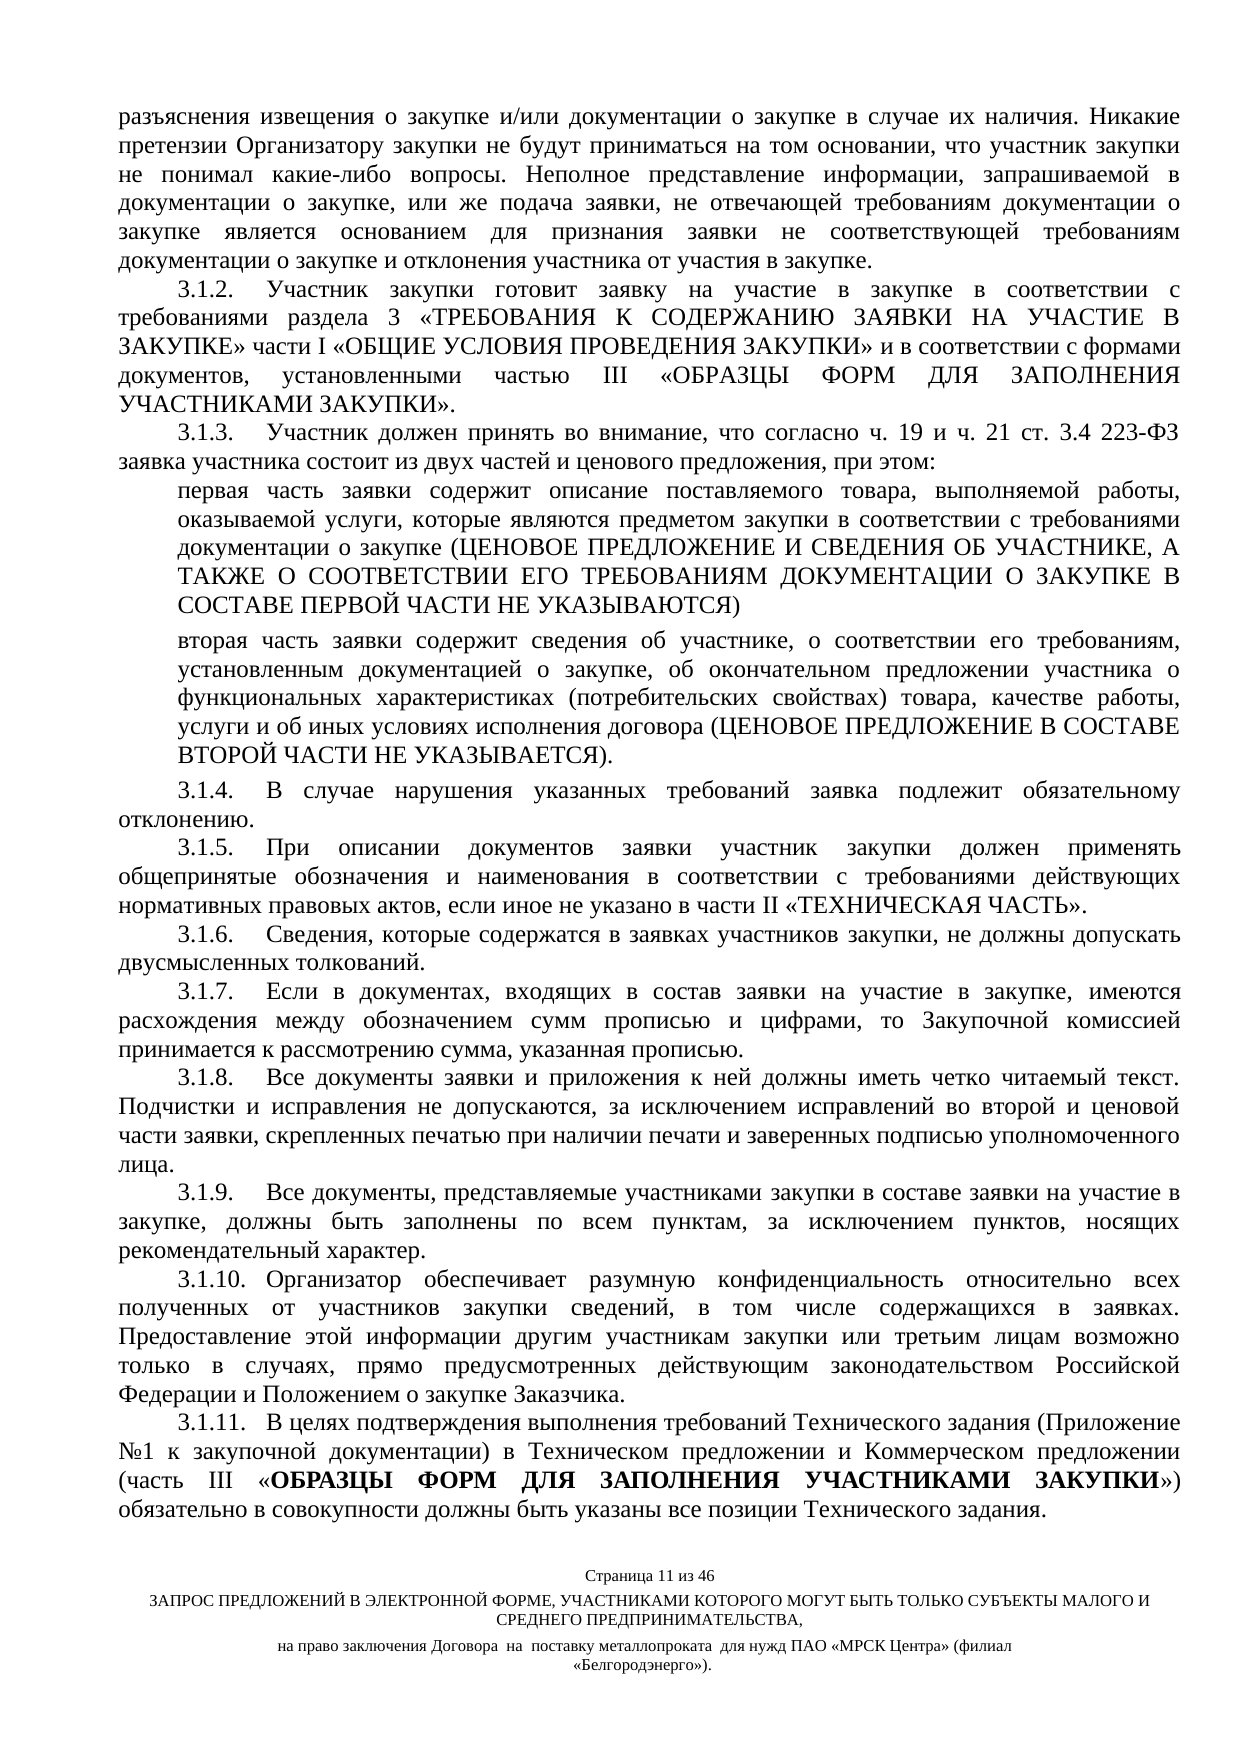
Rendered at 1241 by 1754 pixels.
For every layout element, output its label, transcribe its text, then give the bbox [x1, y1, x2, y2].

subtitle Все документы заявки и приложения к ней должны иметь четко читаемый текст. Подчистки и исправления не допускаются, за исключением исправлений во второй и ценовой части заявки, скрепленных печатью при наличии печати и заверенных подписью уполномоченного лица. [118, 1062, 1181, 1177]
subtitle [118, 101, 1181, 274]
text вторая часть заявки содержит сведения об участнике, о соответствии его требованиям, установленным документацией о закупке, об окончательном предложении участника о функциональных характеристиках (потребительских свойствах) товара, качестве работы, услуги и об иных условиях исполнения договора (ЦЕНОВОЕ ПРЕДЛОЖЕНИЕ В СОСТАВЕ ВТОРОЙ ЧАСТИ НЕ УКАЗЫВАЕТСЯ). [177, 625, 1181, 769]
text первая часть заявки содержит описание поставляемого товара, выполняемой работы, оказываемой услуги, которые являются предметом закупки в соответствии с требованиями документации о закупке (ЦЕНОВОЕ ПРЕДЛОЖЕНИЕ И СВЕДЕНИЯ ОБ УЧАСТНИКЕ, А ТАКЖЕ О СООТВЕТСТВИИ ЕГО ТРЕБОВАНИЯМ ДОКУМЕНТАЦИИ О ЗАКУПКЕ В СОСТАВЕ ПЕРВОЙ ЧАСТИ НЕ УКАЗЫВАЮТСЯ) [177, 475, 1181, 619]
subtitle Все документы, представляемые участниками закупки в составе заявки на участие в закупке, должны быть заполнены по всем пунктам, за исключением пунктов, носящих рекомендательный характер. [118, 1177, 1181, 1264]
subtitle В случае нарушения указанных требований заявка подлежит обязательному отклонению. [118, 775, 1181, 832]
subtitle Участник должен принять во внимание, что согласно ч. 19 и ч. 21 ст. 3.4 223-ФЗ заявка участника состоит из двух частей и ценового предложения, при этом: [118, 417, 1181, 475]
subtitle Организатор обеспечивает разумную конфиденциальность относительно всех полученных от участников закупки сведений, в том числе содержащихся в заявках. Предоставление этой информации другим участникам закупки или третьим лицам возможно только в случаях, прямо предусмотренных действующим законодательством Российской Федерации и Положением о закупке Заказчика. [118, 1264, 1181, 1407]
subtitle Сведения, которые содержатся в заявках участников закупки, не должны допускать двусмысленных толкований. [118, 919, 1181, 976]
subtitle При описании документов заявки участник закупки должен применять общепринятые обозначения и наименования в соответствии с требованиями действующих нормативных правовых актов, если иное не указано в части II «ТЕХНИЧЕСКАЯ ЧАСТЬ». [118, 832, 1181, 919]
subtitle Если в документах, входящих в состав заявки на участие в закупке, имеются расхождения между обозначением сумм прописью и цифрами, то Закупочной комиссией принимается к рассмотрению сумма, указанная прописью. [118, 976, 1181, 1062]
subtitle Участник закупки готовит заявку на участие в закупке в соответствии с требованиями раздела 3 «ТРЕБОВАНИЯ К СОДЕРЖАНИЮ ЗАЯВКИ НА УЧАСТИЕ В ЗАКУПКЕ» части I «ОБЩИЕ УСЛОВИЯ ПРОВЕДЕНИЯ ЗАКУПКИ» и в соответствии с формами документов, установленными частью III «ОБРАЗЦЫ ФОРМ ДЛЯ ЗАПОЛНЕНИЯ УЧАСТНИКАМИ ЗАКУПКИ». [118, 274, 1181, 417]
subtitle В целях подтверждения выполнения требований Технического задания (Приложение №1 к закупочной документации) в Техническом предложении и Коммерческом предложении (часть III «ОБРАЗЦЫ ФОРМ ДЛЯ ЗАПОЛНЕНИЯ УЧАСТНИКАМИ ЗАКУПКИ») обязательно в совокупности должны быть указаны все позиции Технического задания. [118, 1407, 1181, 1522]
